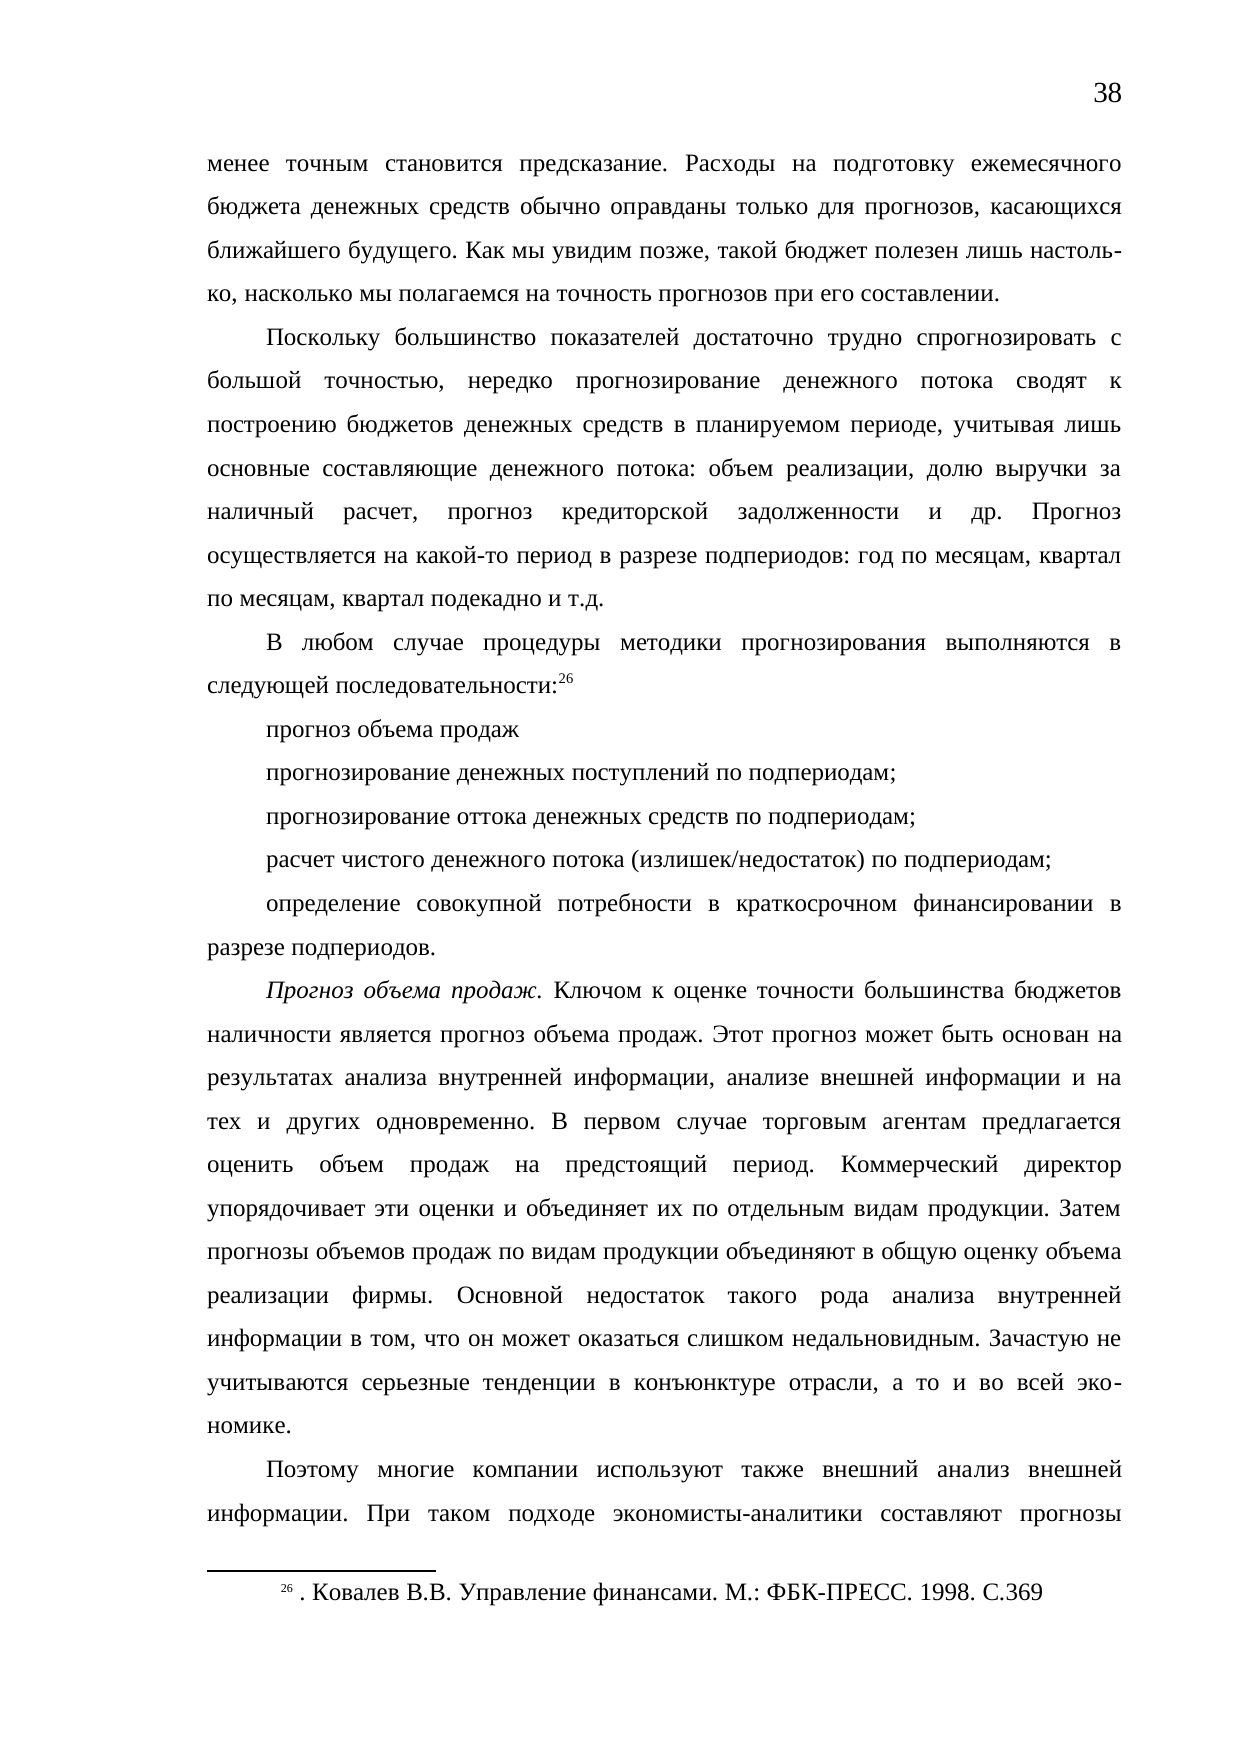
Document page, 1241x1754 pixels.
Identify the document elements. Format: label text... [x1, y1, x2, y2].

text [207, 148, 1122, 307]
text В любом случае процедуры методики прогнозирования выполняются в следующей последовательности: [207, 627, 1122, 699]
text прогнозирование оттока денежных средств по подпериодам; [207, 801, 1122, 830]
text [207, 1454, 1122, 1527]
text прогноз объема продаж [207, 714, 1122, 743]
text прогнозирование денежных поступлений по подпериодам; [207, 757, 1122, 786]
text Поскольку большинство показателей достаточно трудно спрогнозировать с большой точностью, нередко прогнозирование денежного потока сводят к построению бюджетов денежных средств в планируемом периоде, учитывая лишь основные составляющие денежного потока: объем реализации, долю выручки за наличный расчет, прогноз кредиторской задолженности и др. Прогноз осуществляется на какой-то период в разрезе подпериодов: год по месяцам, квартал по месяцам, квартал подекадно и т.д. [207, 322, 1122, 612]
text расчет чистого денежного потока (излишек/недостаток) по подпериодам; [207, 844, 1122, 873]
text Прогноз объема продаж. Ключом к оценке точности большинства бюджетов наличности является прогноз объема продаж. Этот прогноз может быть основан на результатах анализа внутренней информации, анализе внешней информации и на тех и других одновременно. В первом случае торговым агентам предлагается оценить объем продаж на предстоящий период. Коммерческий директор упорядочивает эти оценки и объединяет их по отдельным видам продукции. Затем прогнозы объемов продаж по видам продукции объединяют в общую оценку объема реализации фирмы. Основной недостаток такого рода анализа внутренней информации в том, что он может оказаться слишком недальновидным. Зачастую не учитываются серьезные тенденции в конъюнктуре отрасли, а то и во всей экономике. [207, 975, 1122, 1439]
text определение совокупной потребности в краткосрочном финансировании в разрезе подпериодов. [207, 888, 1122, 961]
